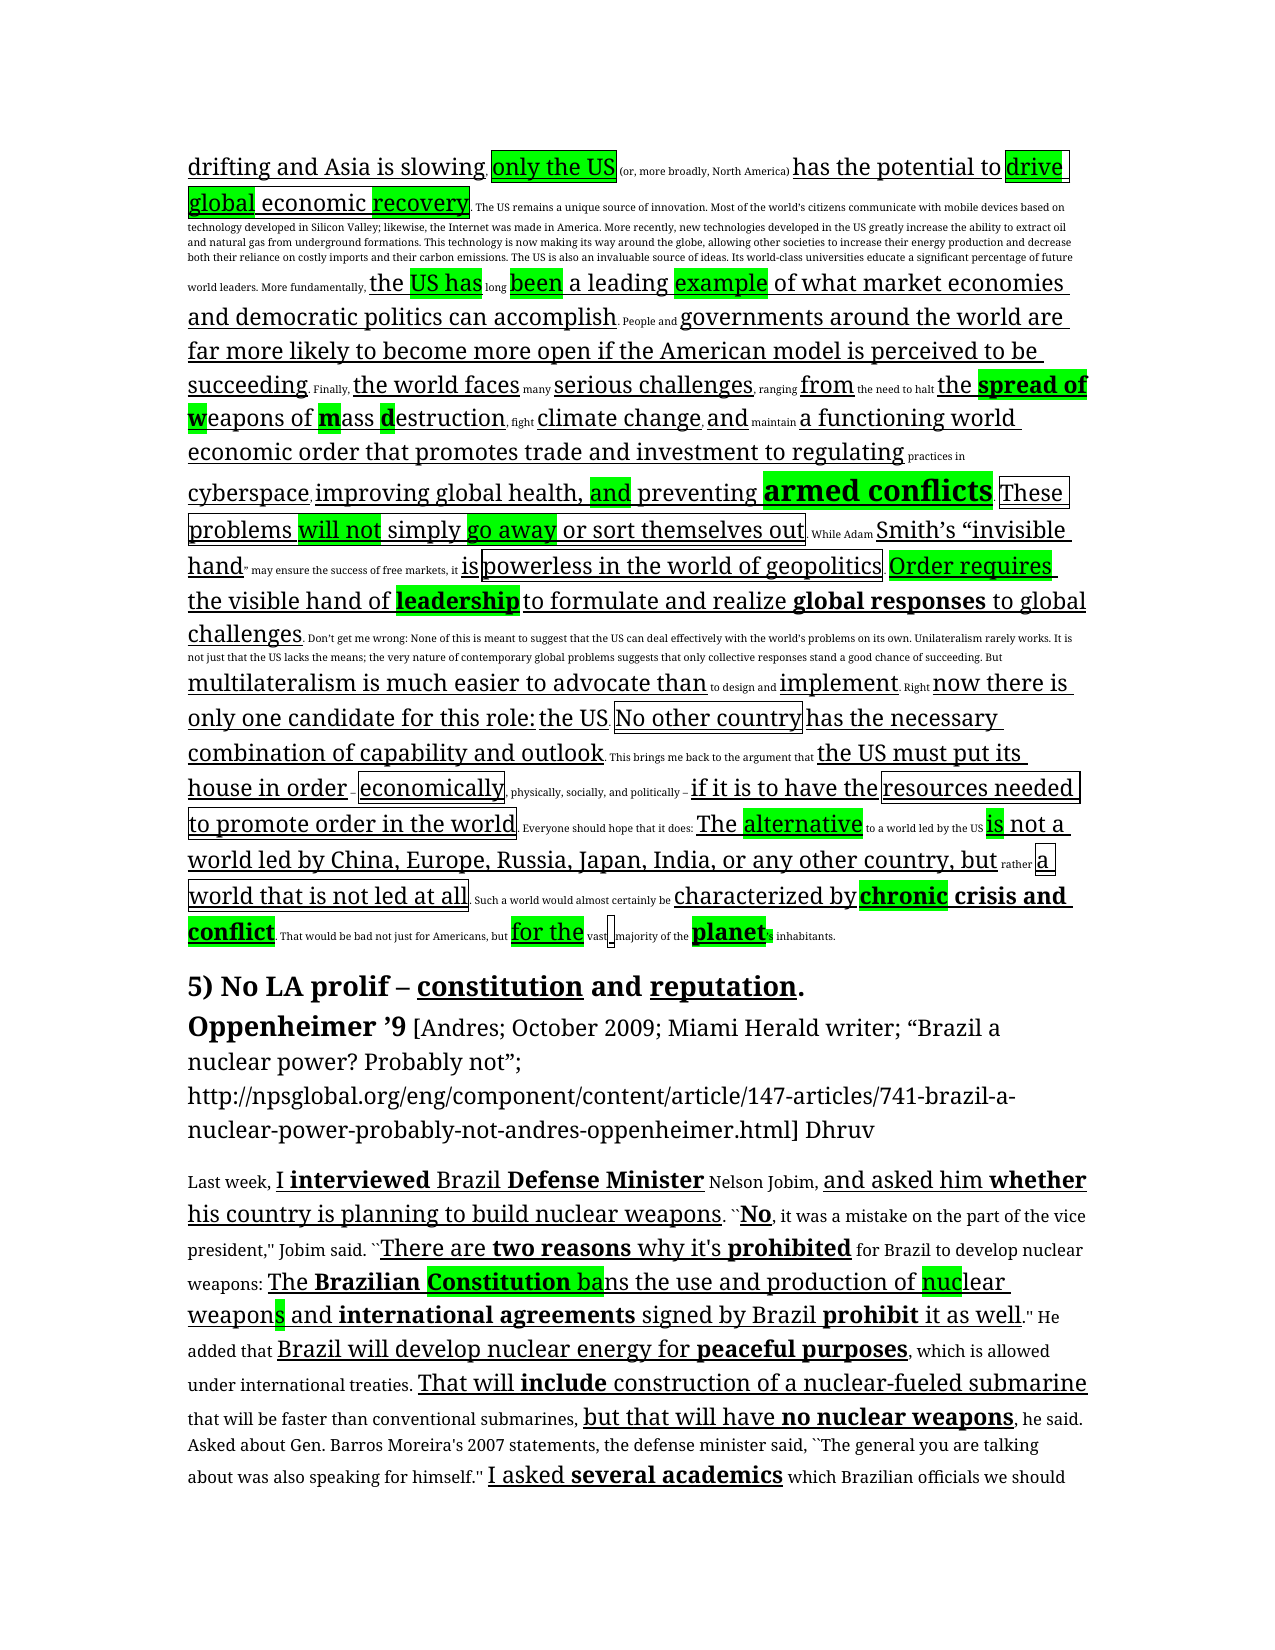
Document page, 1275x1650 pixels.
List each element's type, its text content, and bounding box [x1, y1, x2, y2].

text Oppenheimer ’9 [Andres; October 2009; Miami Herald writer; “Brazil a nuclear power? Probably not”; http://npsglobal.org/eng/component/content/article/147-articles/741-brazil-a-nuclear-power-probably-not-andres-oppenheimer.html] Dhruv [187, 1007, 1087, 1145]
subtitle 5) No LA prolif – constitution and reputation. [187, 967, 1087, 1004]
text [187, 150, 1087, 948]
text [187, 1164, 1087, 1490]
